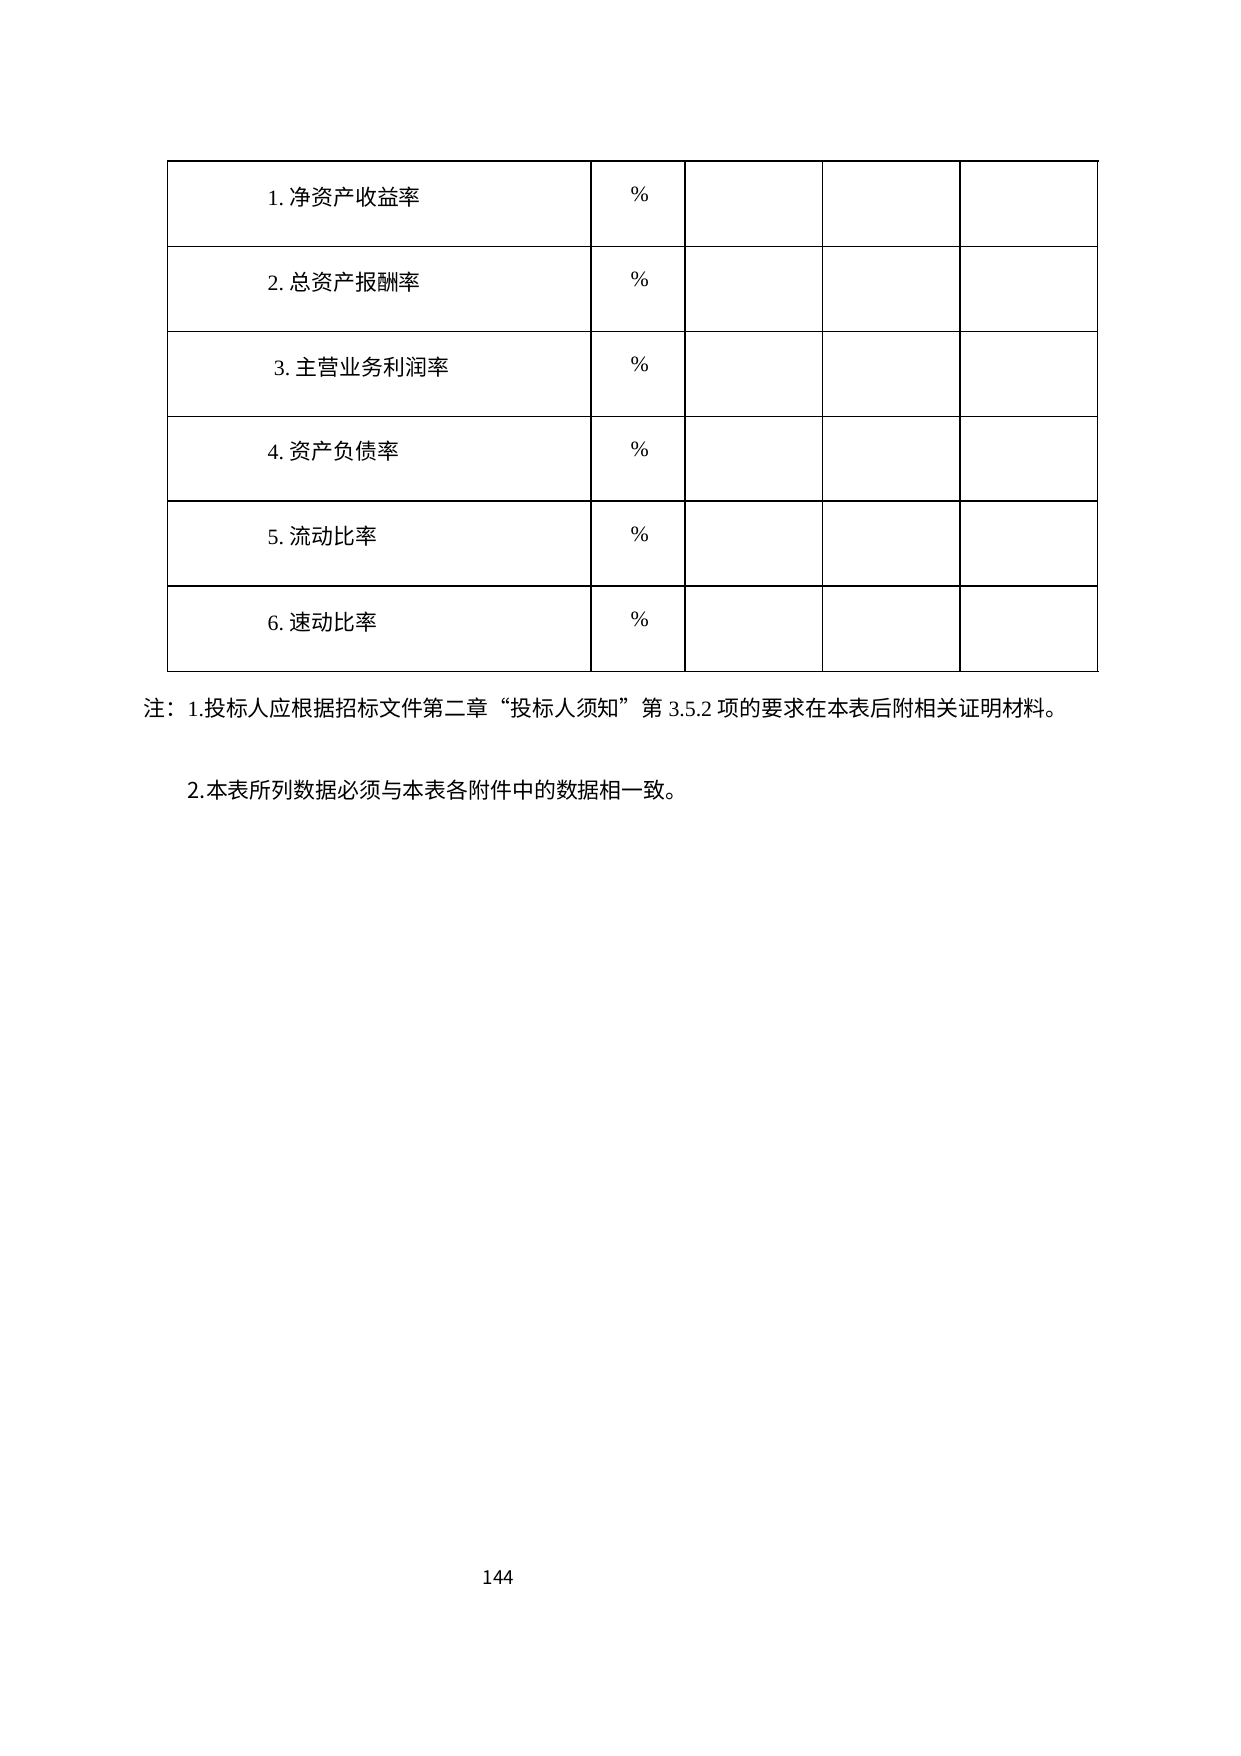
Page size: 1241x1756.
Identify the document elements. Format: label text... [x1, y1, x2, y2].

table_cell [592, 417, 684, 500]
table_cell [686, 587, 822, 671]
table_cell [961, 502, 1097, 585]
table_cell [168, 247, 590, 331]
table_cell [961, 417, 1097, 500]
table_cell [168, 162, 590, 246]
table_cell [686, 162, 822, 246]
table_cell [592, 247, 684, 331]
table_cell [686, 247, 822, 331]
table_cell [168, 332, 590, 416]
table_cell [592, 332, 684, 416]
text 注：1.投标人应根据招标文件第二章“投标人须知”第 3.5.2 项的要求在本表后附相关证明材料。 [144, 691, 1121, 722]
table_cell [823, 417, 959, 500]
text 2.本表所列数据必须与本表各附件中的数据相一致。 [187, 773, 1121, 804]
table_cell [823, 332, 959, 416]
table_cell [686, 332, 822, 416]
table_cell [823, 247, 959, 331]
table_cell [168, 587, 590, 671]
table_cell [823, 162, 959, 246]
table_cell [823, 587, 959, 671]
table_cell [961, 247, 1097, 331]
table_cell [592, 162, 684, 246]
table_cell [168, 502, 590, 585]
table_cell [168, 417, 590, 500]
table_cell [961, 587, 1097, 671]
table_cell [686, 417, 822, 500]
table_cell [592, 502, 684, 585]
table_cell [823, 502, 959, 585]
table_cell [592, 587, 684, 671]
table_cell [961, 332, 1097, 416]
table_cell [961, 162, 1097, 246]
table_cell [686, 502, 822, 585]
